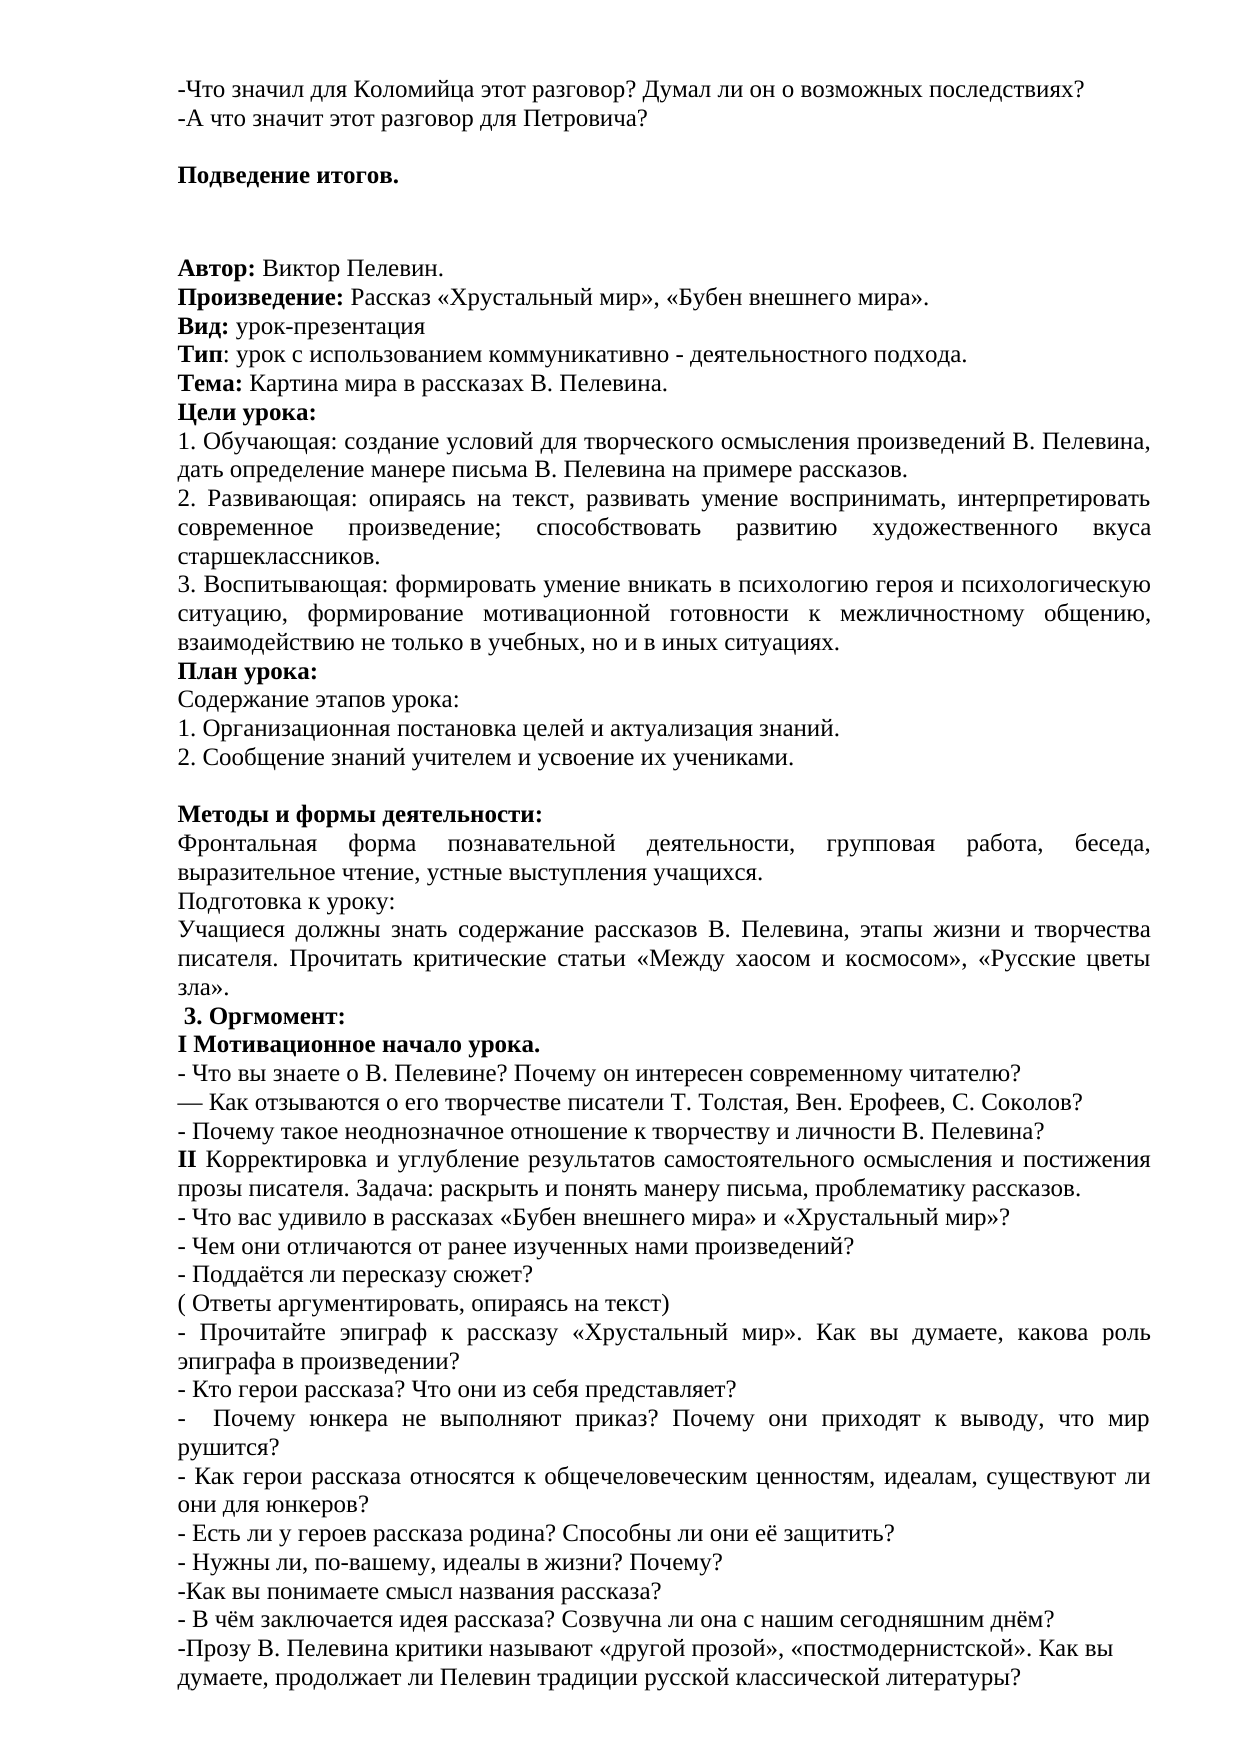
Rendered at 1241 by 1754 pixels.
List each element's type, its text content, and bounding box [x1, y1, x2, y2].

text 3. Воспитывающая: формировать умение вникать в психологию героя и психологическую ситуацию, формирование мотивационной готовности к межличностному общению, взаимодействию не только в учебных, но и в иных ситуациях. [177, 569, 1152, 656]
text 1. Организационная постановка целей и актуализация знаний. [177, 713, 1152, 742]
text - Кто герои рассказа? Что они из себя представляет? [177, 1374, 1152, 1403]
text - Как герои рассказа относятся к общечеловеческим ценностям, идеалам, существуют ли они для юнкеров? [177, 1461, 1152, 1518]
text -А что значит этот разговор для Петровича? [177, 103, 1152, 131]
text Произведение: Рассказ «Хрустальный мир», «Бубен внешнего мира». [177, 282, 1152, 311]
text - Что вы знаете о В. Пелевине? Почему он интересен современному читателю? [177, 1058, 1152, 1087]
text Подготовка к уроку: [177, 886, 1152, 914]
text -Прозу В. Пелевина критики называют «другой прозой», «постмодернистской». Как вы [177, 1633, 1152, 1662]
text думаете, продолжает ли Пелевин традиции русской классической литературы? [177, 1662, 1152, 1691]
text Тип: урок с использованием коммуникативно - деятельностного подхода. [177, 339, 1152, 368]
text -Как вы понимаете смысл названия рассказа? [177, 1576, 1152, 1604]
text - Чем они отличаются от ранее изученных нами произведений? [177, 1231, 1152, 1259]
text -Что значил для Коломийца этот разговор? Думал ли он о возможных последствиях? [177, 74, 1152, 103]
text ( Ответы аргументировать, опираясь на текст) [177, 1288, 1152, 1317]
text 3. Оргмомент: [177, 1001, 1152, 1029]
text - Поддаётся ли пересказу сюжет? [177, 1259, 1152, 1288]
text - Почему такое неоднозначное отношение к творчеству и личности В. Пелевина? [177, 1116, 1152, 1144]
text - В чём заключается идея рассказа? Созвучна ли она с нашим сегодняшним днём? [177, 1604, 1152, 1633]
text Тема: Картина мира в рассказах В. Пелевина. [177, 368, 1152, 397]
text I Мотивационное начало урока. [177, 1029, 1152, 1058]
text Содержание этапов урока: [177, 684, 1152, 713]
text Вид: урок-презентация [177, 311, 1152, 339]
text Методы и формы деятельности: [177, 799, 1152, 828]
text - Есть ли у героев рассказа родина? Способны ли они её защитить? [177, 1518, 1152, 1547]
text - Прочитайте эпиграф к рассказу «Хрустальный мир». Как вы думаете, какова роль эпиграфа в произведении? [177, 1317, 1152, 1374]
text - Что вас удивило в рассказах «Бубен внешнего мира» и «Хрустальный мир»? [177, 1202, 1152, 1231]
text — Как отзываются о его творчестве писатели Т. Толстая, Вен. Ерофеев, С. Соколов? [177, 1087, 1152, 1116]
text 2. Развивающая: опираясь на текст, развивать умение воспринимать, интерпретировать современное произведение; способствовать развитию художественного вкуса старшеклассников. [177, 483, 1152, 569]
text Цели урока: [177, 397, 1152, 426]
text 1. Обучающая: создание условий для творческого осмысления произведений В. Пелевина, дать определение манере письма В. Пелевина на примере рассказов. [177, 426, 1152, 483]
text - Почему юнкера не выполняют приказ? Почему они приходят к выводу, что мир рушится? [177, 1403, 1152, 1461]
text Учащиеся должны знать содержание рассказов В. Пелевина, этапы жизни и творчества писателя. Прочитать критические статьи «Между хаосом и космосом», «Русские цветы зла». [177, 914, 1152, 1001]
text 2. Сообщение знаний учителем и усвоение их учениками. [177, 742, 1152, 771]
text Автор: Виктор Пелевин. [177, 253, 1152, 282]
text План урока: [177, 656, 1152, 684]
text Фронтальная форма познавательной деятельности, групповая работа, беседа, выразительное чтение, устные выступления учащихся. [177, 828, 1152, 886]
text - Нужны ли, по-вашему, идеалы в жизни? Почему? [177, 1547, 1152, 1576]
text Подведение итогов. [177, 160, 1152, 189]
text II Корректировка и углубление результатов самостоятельного осмысления и постижения прозы писателя. Задача: раскрыть и понять манеру письма, проблематику рассказов. [177, 1144, 1152, 1202]
